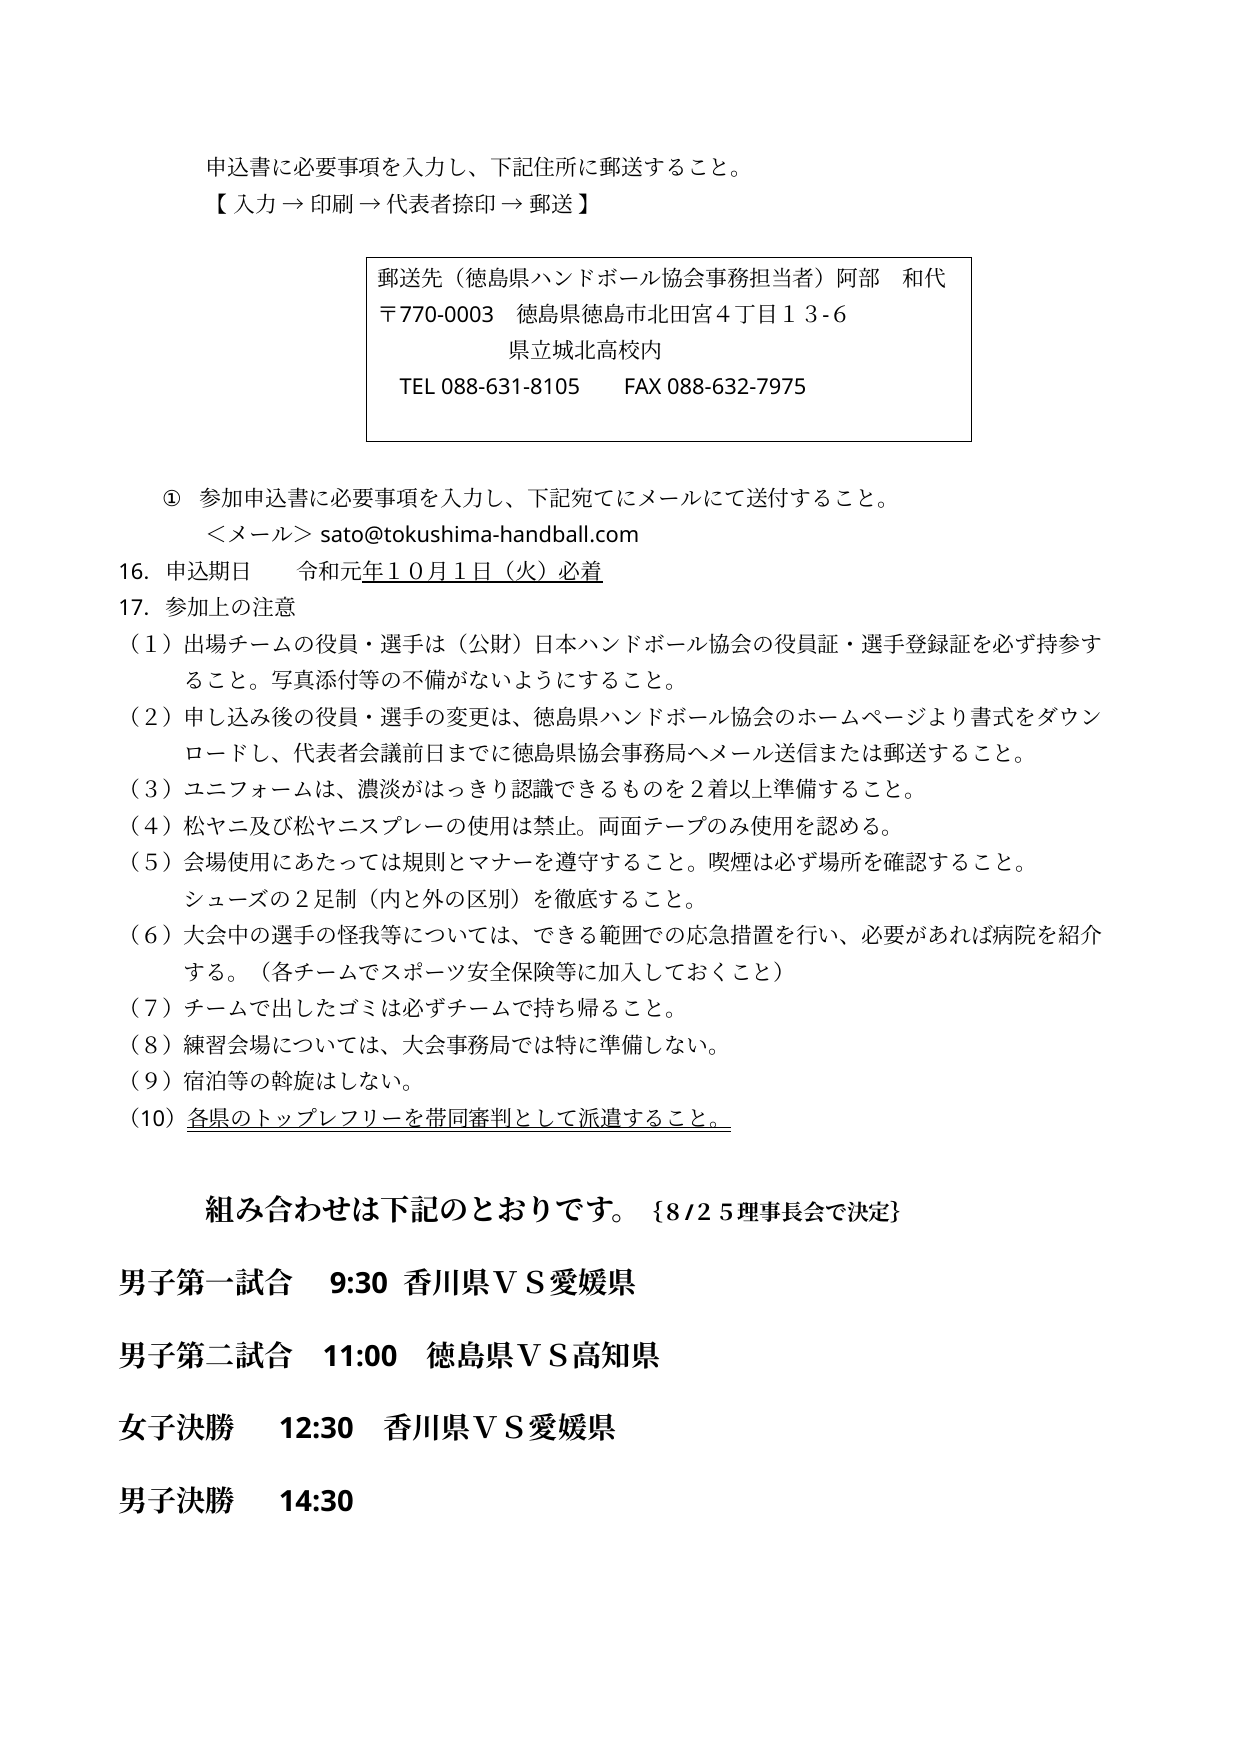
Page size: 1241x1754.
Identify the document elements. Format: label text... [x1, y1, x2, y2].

list ＜メール＞ sato@tokushima-handball.com [140, 515, 1122, 551]
text シューズの２足制（内と外の区別）を徹底すること。 [118, 879, 1122, 916]
text 組み合わせは下記のとおりです。｛８/２５理事長会で決定｝ [118, 1171, 1122, 1244]
text ること。写真添付等の不備がないようにすること。 [118, 661, 1122, 697]
list 参加申込書に必要事項を入力し、下記宛てにメールにて送付すること。 [162, 478, 1122, 515]
table_header 郵送先（徳島県ハンドボール協会事務担当者）阿部 和代 〒770-0003 徳島県徳島市北田宮４丁目１３-６ 県立城北高校内 TEL 088-631-8105 FAX 088-632-7975 [367, 258, 971, 441]
text （５）会場使用にあたっては規則とマナーを遵守すること。喫煙は必ず場所を確認すること。 [118, 843, 1122, 879]
text （９）宿泊等の斡旋はしない。 [118, 1062, 1122, 1098]
text （７）チームで出したゴミは必ずチームで持ち帰ること。 [118, 989, 1122, 1025]
text 申込書に必要事項を入力し、下記住所に郵送すること。 [118, 148, 1122, 184]
text 16．申込期日 令和元年１０月１日（火）必着 [118, 551, 1122, 588]
text 男子第二試合 11:00 徳島県ＶＳ高知県 [118, 1317, 1122, 1390]
text 17．参加上の注意 [118, 588, 1122, 624]
text する。（各チームでスポーツ安全保険等に加入しておくこと） [118, 952, 1122, 989]
text （２）申し込み後の役員・選手の変更は、徳島県ハンドボール協会のホームページより書式をダウン [118, 697, 1122, 734]
text 男子決勝 14:30 [118, 1463, 1122, 1536]
list 【 入力 → 印刷 → 代表者捺印 → 郵送 】 [140, 184, 1122, 221]
text 男子第一試合 9:30 香川県ＶＳ愛媛県 [118, 1244, 1122, 1317]
text （４）松ヤニ及び松ヤニスプレーの使用は禁止。両面テープのみ使用を認める。 [118, 807, 1122, 843]
text （10）各県のトップレフリーを帯同審判として派遣すること。 [118, 1098, 1122, 1135]
text （１）出場チームの役員・選手は（公財）日本ハンドボール協会の役員証・選手登録証を必ず持参す [118, 624, 1122, 661]
text 女子決勝 12:30 香川県ＶＳ愛媛県 [118, 1390, 1122, 1463]
text （８）練習会場については、大会事務局では特に準備しない。 [118, 1025, 1122, 1062]
text （６）大会中の選手の怪我等については、できる範囲での応急措置を行い、必要があれば病院を紹介 [118, 916, 1122, 952]
text （３）ユニフォームは、濃淡がはっきり認識できるものを２着以上準備すること。 [118, 770, 1122, 807]
text ロードし、代表者会議前日までに徳島県協会事務局へメール送信または郵送すること。 [118, 734, 1122, 770]
